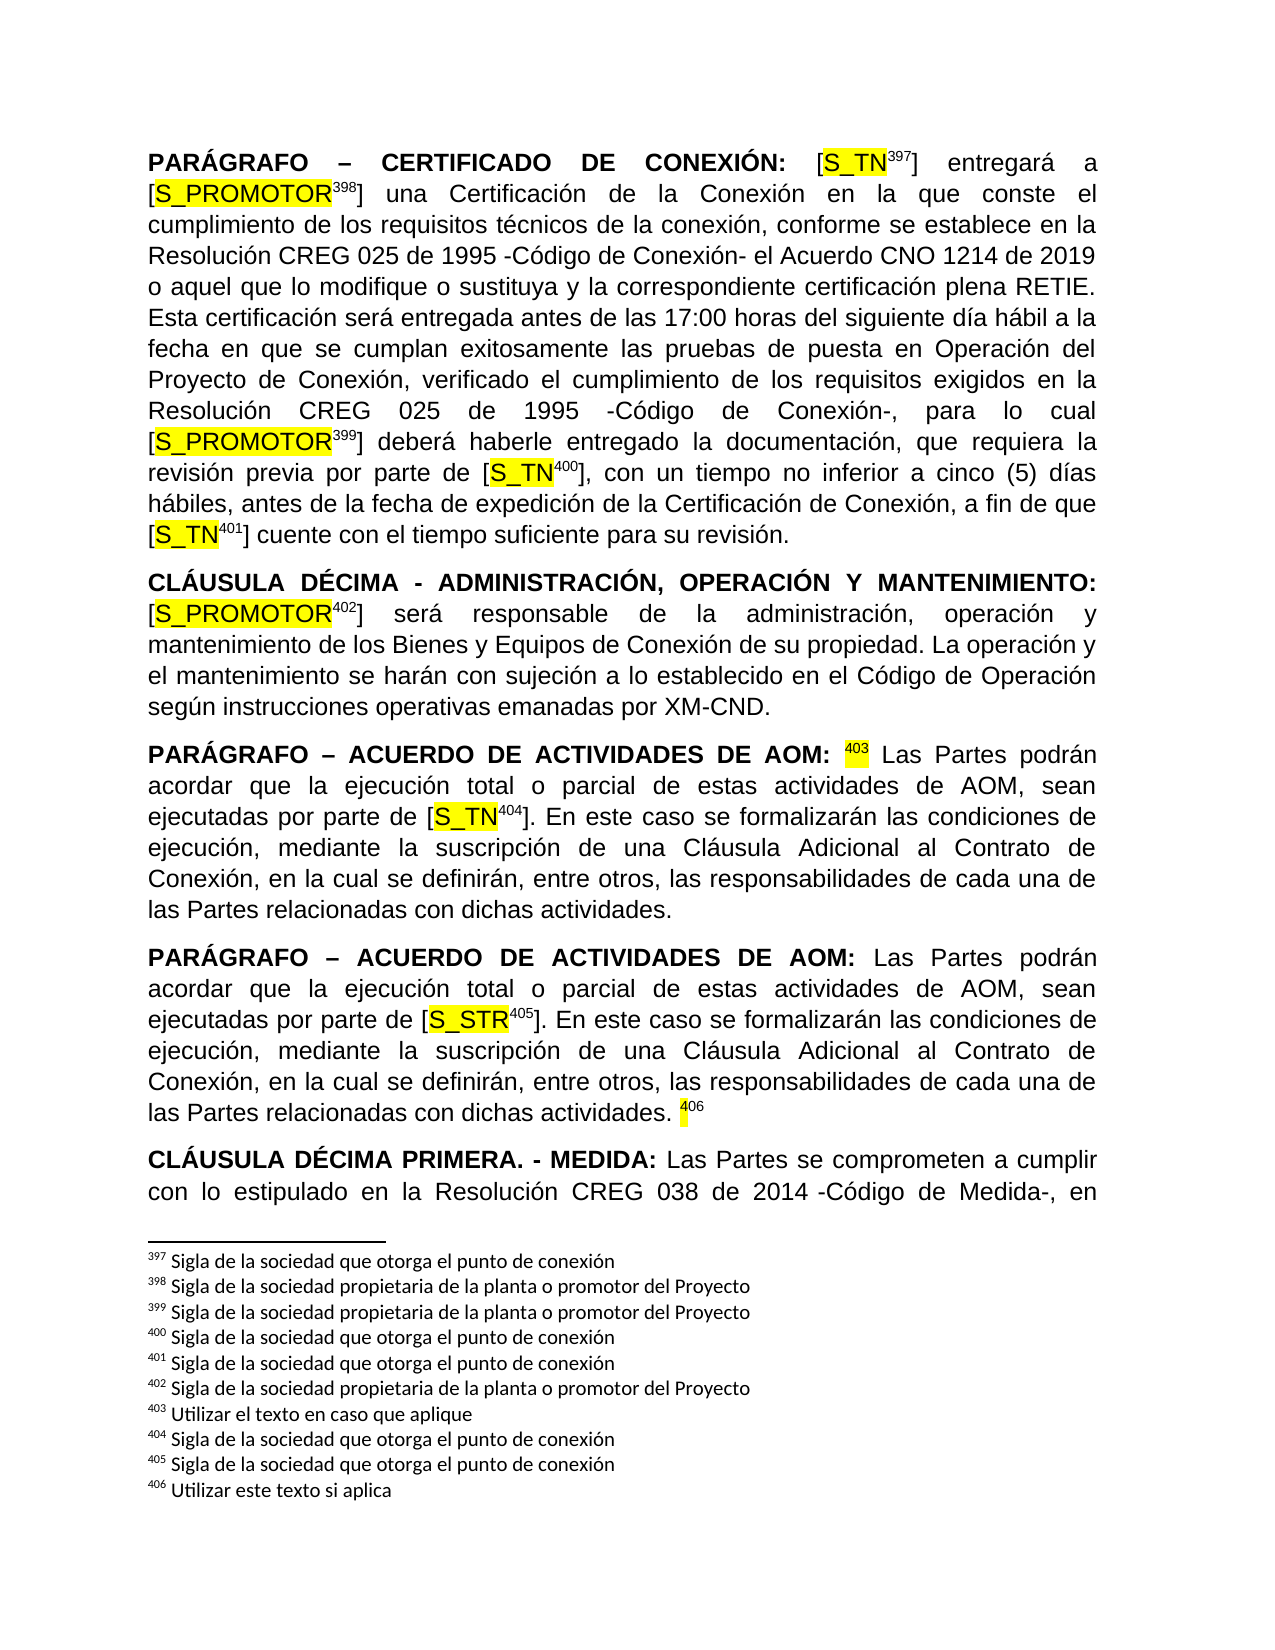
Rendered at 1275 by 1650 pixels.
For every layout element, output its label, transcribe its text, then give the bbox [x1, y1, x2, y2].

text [148, 1146, 1098, 1205]
text CLÁUSULA DÉCIMA - ADMINISTRACIÓN, OPERACIÓN Y MANTENIMIENTO: [S_PROMOTOR] será responsable de la administración, operación y mantenimiento de los Bienes y Equipos de Conexión de su propiedad. La operación y el mantenimiento se harán con sujeción a lo establecido en el Código de Operación según instrucciones operativas emanadas por XM-CND. [148, 568, 1098, 721]
text PARÁGRAFO – CERTIFICADO DE CONEXIÓN: [S_TN] entregará a [S_PROMOTOR] una Certificación de la Conexión en la que conste el cumplimiento de los requisitos técnicos de la conexión, conforme se establece en la Resolución CREG 025 de 1995 -Código de Conexión- el Acuerdo CNO 1214 de 2019 o aquel que lo modifique o sustituya y la correspondiente certificación plena RETIE. Esta certificación será entregada antes de las 17:00 horas del siguiente día hábil a la fecha en que se cumplan exitosamente las pruebas de puesta en Operación del Proyecto de Conexión, verificado el cumplimiento de los requisitos exigidos en la Resolución CREG 025 de 1995 -Código de Conexión-, para lo cual [S_PROMOTOR] deberá haberle entregado la documentación, que requiera la revisión previa por parte de [S_TN], con un tiempo no inferior a cinco (5) días hábiles, antes de la fecha de expedición de la Certificación de Conexión, a fin de que [S_TN] cuente con el tiempo suficiente para su revisión. [148, 148, 1098, 549]
text PARÁGRAFO – ACUERDO DE ACTIVIDADES DE AOM: Las Partes podrán acordar que la ejecución total o parcial de estas actividades de AOM, sean ejecutadas por parte de [S_STR]. En este caso se formalizarán las condiciones de ejecución, mediante la suscripción de una Cláusula Adicional al Contrato de Conexión, en la cual se definirán, entre otros, las responsabilidades de cada una de las Partes relacionadas con dichas actividades. [148, 943, 1098, 1127]
text PARÁGRAFO – ACUERDO DE ACTIVIDADES DE AOM: Las Partes podrán acordar que la ejecución total o parcial de estas actividades de AOM, sean ejecutadas por parte de [S_TN]. En este caso se formalizarán las condiciones de ejecución, mediante la suscripción de una Cláusula Adicional al Contrato de Conexión, en la cual se definirán, entre otros, las responsabilidades de cada una de las Partes relacionadas con dichas actividades. [148, 740, 1098, 924]
